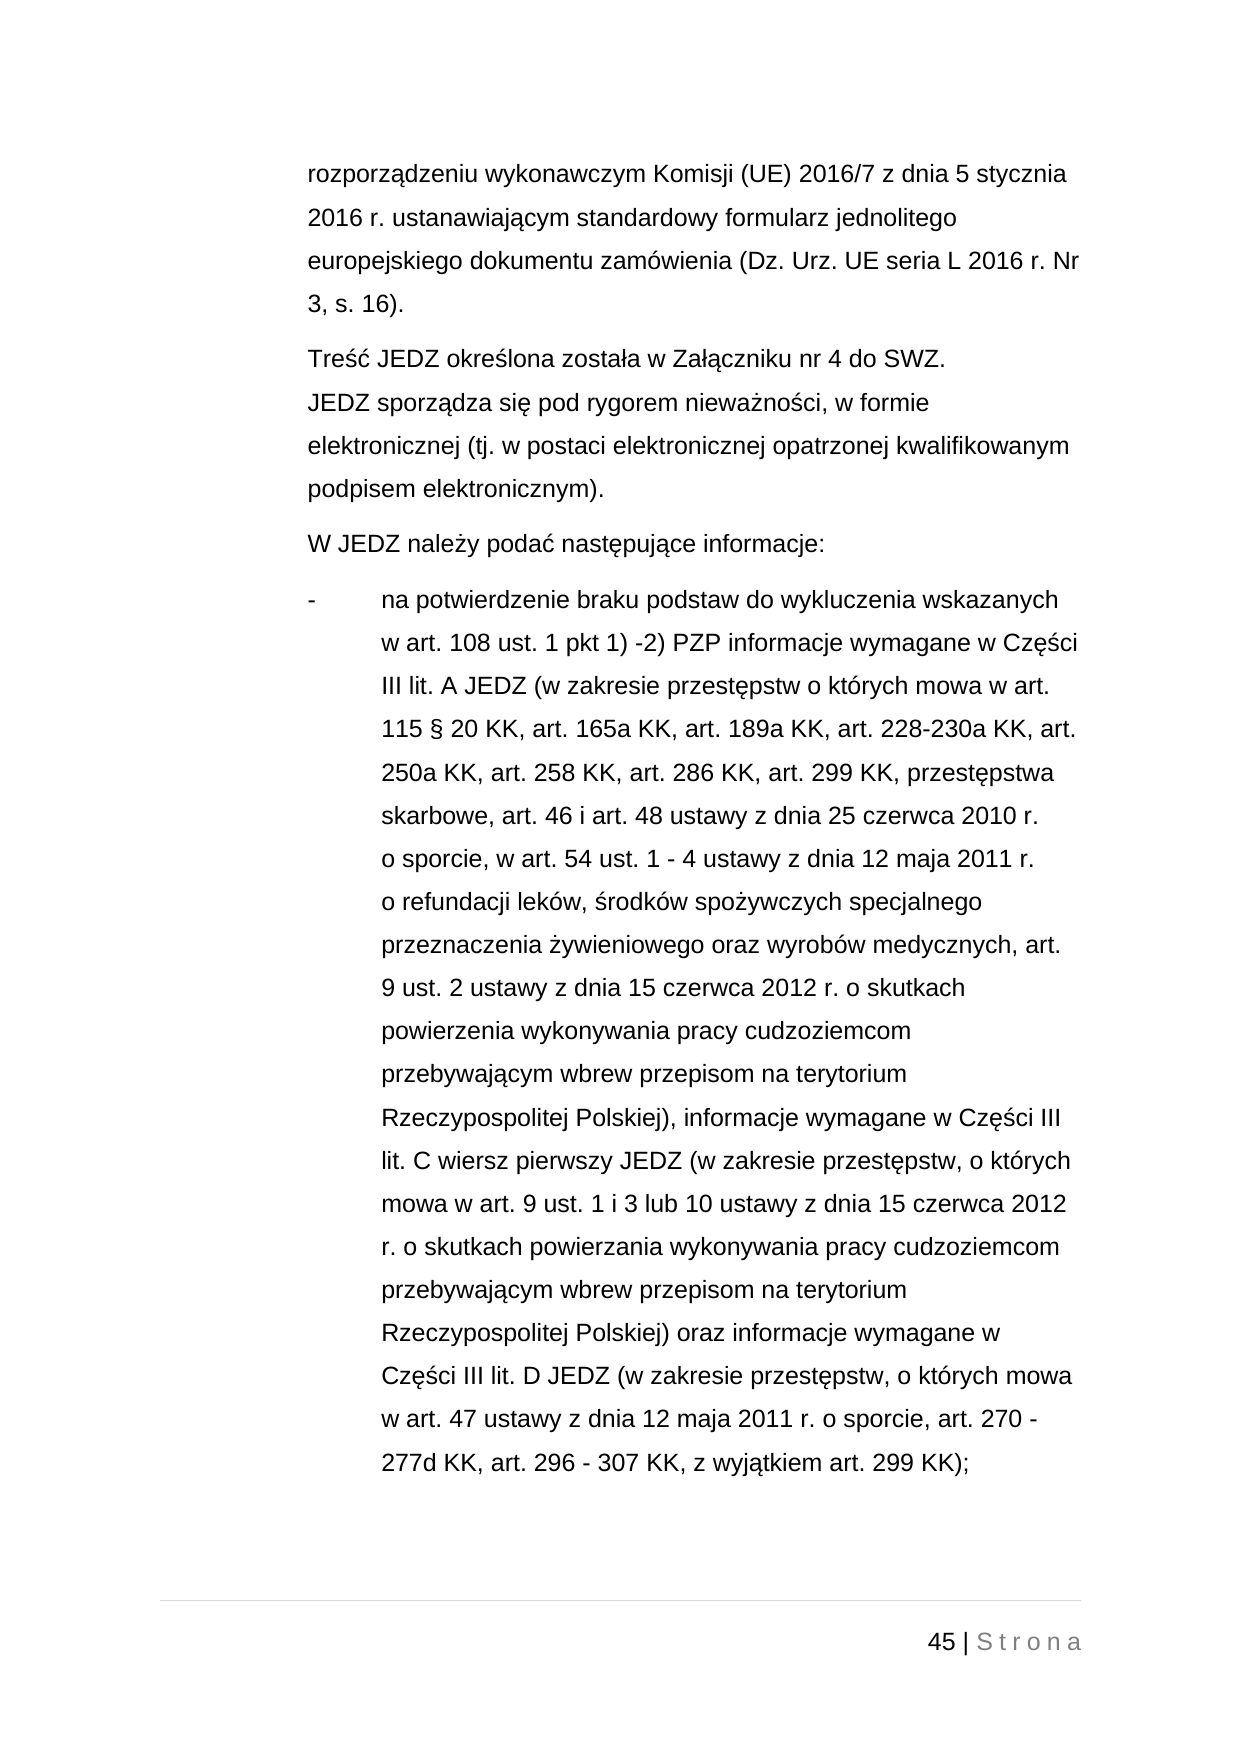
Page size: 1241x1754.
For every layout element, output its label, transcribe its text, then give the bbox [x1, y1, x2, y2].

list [234, 159, 1081, 318]
list Treść JEDZ określona została w Załączniku nr 4 do SWZ. JEDZ sporządza się pod rygorem nieważności, w formie elektronicznej (tj. w postaci elektronicznej opatrzonej kwalifikowanym podpisem elektronicznym). [307, 344, 1081, 503]
text W JEDZ należy podać następujące informacje: [307, 529, 1081, 558]
text - na potwierdzenie braku podstaw do wykluczenia wskazanych w art. 108 ust. 1 pkt 1) -2) PZP informacje wymagane w Części III lit. A JEDZ (w zakresie przestępstw o których mowa w art. 115 § 20 KK, art. 165a KK, art. 189a KK, art. 228-230a KK, art. 250a KK, art. 258 KK, art. 286 KK, art. 299 KK, przestępstwa skarbowe, art. 46 i art. 48 ustawy z dnia 25 czerwca 2010 r. o sporcie, w art. 54 ust. 1 - 4 ustawy z dnia 12 maja 2011 r. o refundacji leków, środków spożywczych specjalnego przeznaczenia żywieniowego oraz wyrobów medycznych, art. 9 ust. 2 ustawy z dnia 15 czerwca 2012 r. o skutkach powierzenia wykonywania pracy cudzoziemcom przebywającym wbrew przepisom na terytorium Rzeczypospolitej Polskiej), informacje wymagane w Części III lit. C wiersz pierwszy JEDZ (w zakresie przestępstw, o których mowa w art. 9 ust. 1 i 3 lub 10 ustawy z dnia 15 czerwca 2012 r. o skutkach powierzania wykonywania pracy cudzoziemcom przebywającym wbrew przepisom na terytorium Rzeczypospolitej Polskiej) oraz informacje wymagane w Części III lit. D JEDZ (w zakresie przestępstw, o których mowa w art. 47 ustawy z dnia 12 maja 2011 r. o sporcie, art. 270 - 277d KK, art. 296 - 307 KK, z wyjątkiem art. 299 KK); [307, 585, 1081, 1476]
